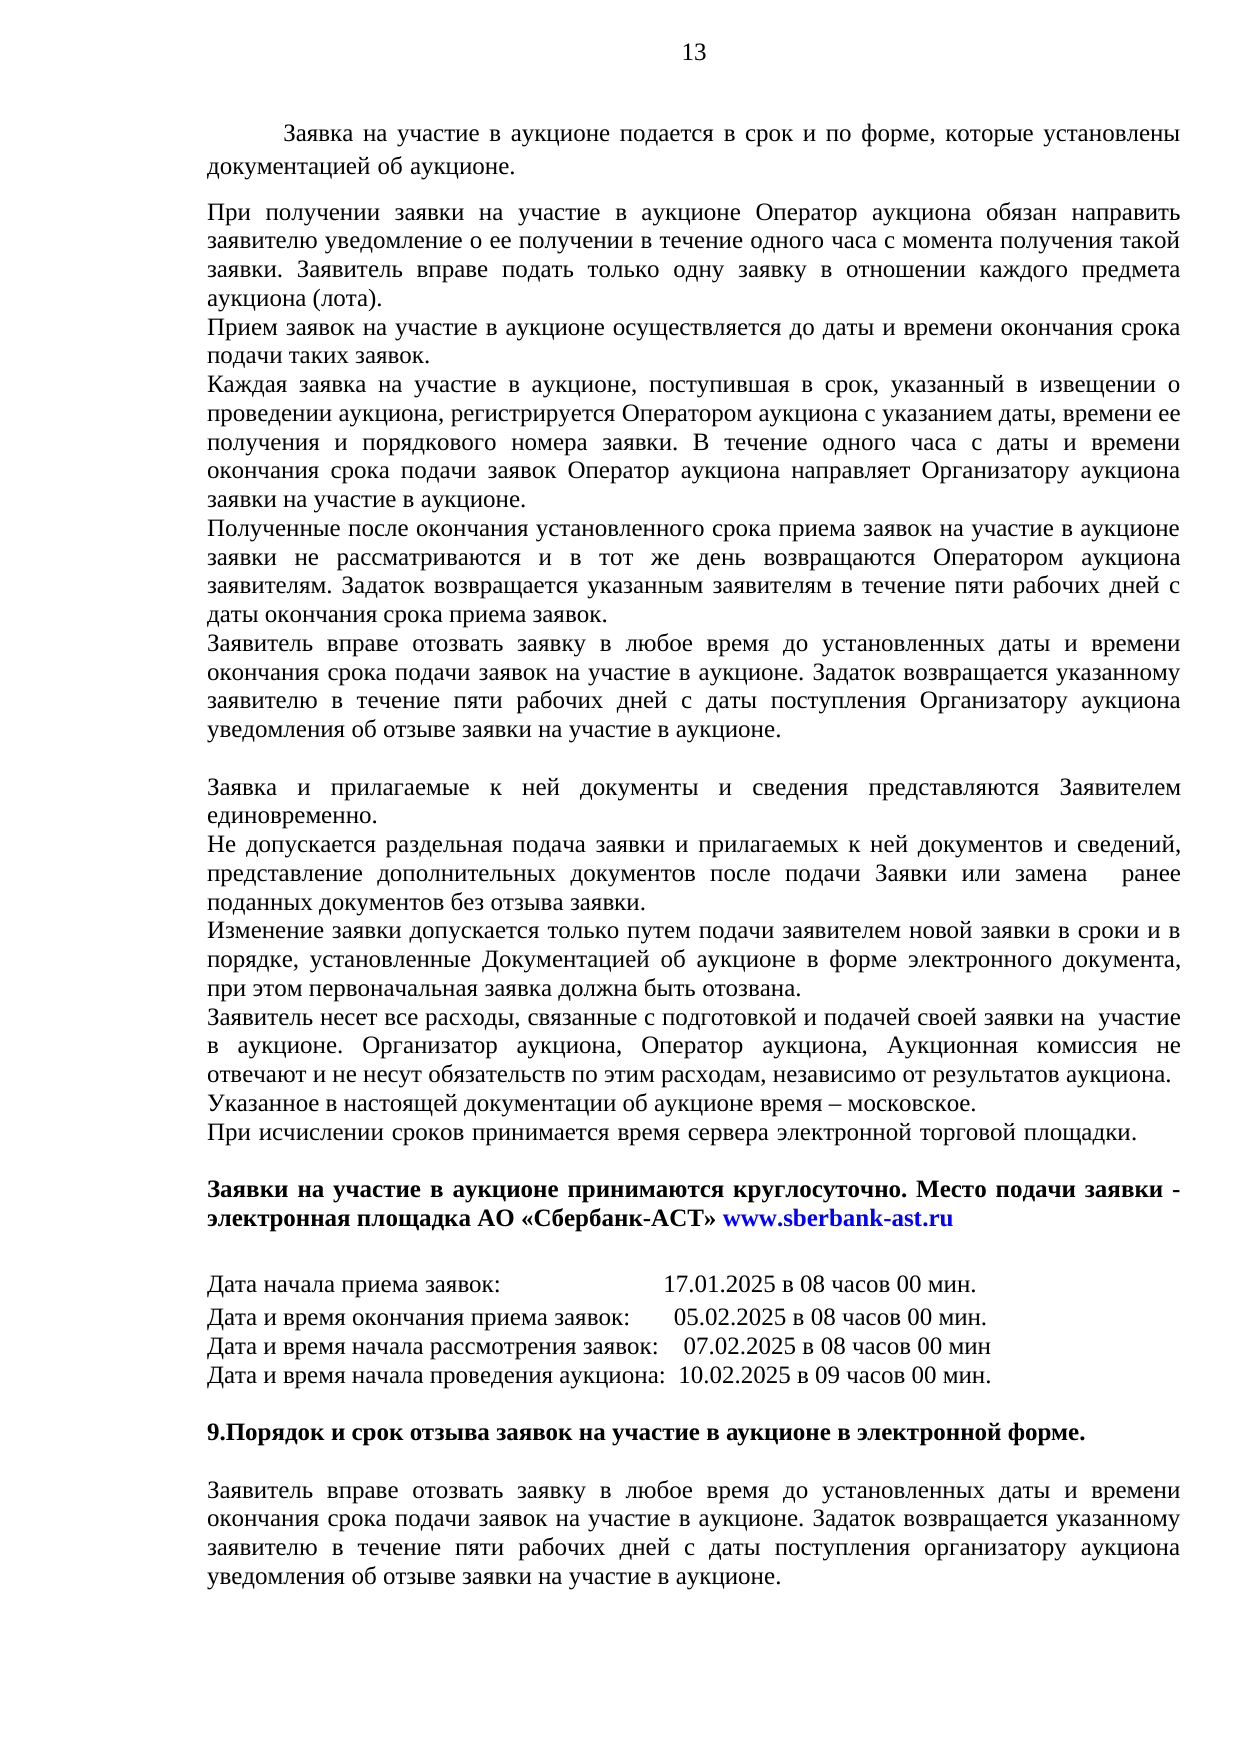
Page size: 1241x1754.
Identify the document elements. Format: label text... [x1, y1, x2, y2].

text Заявитель несет все расходы, связанные с подготовкой и подачей своей заявки на участие в аукционе. Организатор аукциона, Оператор аукциона, Аукционная комиссия не отвечают и не несут обязательств по этим расходам, независимо от результатов аукциона. [207, 1002, 1181, 1088]
text Заявка и прилагаемые к ней документы и сведения представляются Заявителем единовременно. [207, 772, 1181, 829]
text При получении заявки на участие в аукционе Оператор аукциона обязан направить заявителю уведомление о ее получении в течение одного часа с момента получения такой заявки. Заявитель вправе подать только одну заявку в отношении каждого предмета аукциона (лота). [207, 197, 1181, 312]
text Дата начала приема заявок: 17.01.2025 в 08 часов 00 мин. [207, 1269, 1181, 1298]
text Заявка на участие в аукционе подается в срок и по форме, которые установлены документацией об аукционе. [207, 118, 1181, 180]
text Заявитель вправе отозвать заявку в любое время до установленных даты и времени окончания срока подачи заявок на участие в аукционе. Задаток возвращается указанному заявителю в течение пяти рабочих дней с даты поступления Организатору аукциона уведомления об отзыве заявки на участие в аукционе. [207, 628, 1181, 743]
text Изменение заявки допускается только путем подачи заявителем новой заявки в сроки и в порядке, установленные Документацией об аукционе в форме электронного документа, при этом первоначальная заявка должна быть отозвана. [207, 915, 1181, 1002]
text Не допускается раздельная подача заявки и прилагаемых к ней документов и сведений, представление дополнительных документов после подачи Заявки или замена ранее поданных документов без отзыва заявки. [207, 829, 1181, 915]
text Дата и время начала рассмотрения заявок: 07.02.2025 в 08 часов 00 мин [207, 1331, 1181, 1360]
text Указанное в настоящей документации об аукционе время – московское. [207, 1088, 1181, 1117]
subtitle 9.Порядок и срок отзыва заявок на участие в аукционе в электронной форме. [207, 1417, 1181, 1446]
text Прием заявок на участие в аукционе осуществляется до даты и времени окончания срока подачи таких заявок. [207, 312, 1181, 369]
text Заявитель вправе отозвать заявку в любое время до установленных даты и времени окончания срока подачи заявок на участие в аукционе. Задаток возвращается указанному заявителю в течение пяти рабочих дней с даты поступления организатору аукциона уведомления об отзыве заявки на участие в аукционе. [207, 1475, 1181, 1590]
text Каждая заявка на участие в аукционе, поступившая в срок, указанный в извещении о проведении аукциона, регистрируется Оператором аукциона с указанием даты, времени ее получения и порядкового номера заявки. В течение одного часа с даты и времени окончания срока подачи заявок Оператор аукциона направляет Организатору аукциона заявки на участие в аукционе. [207, 369, 1181, 513]
text Дата и время окончания приема заявок: 05.02.2025 в 08 часов 00 мин. [207, 1302, 1181, 1331]
text Полученные после окончания установленного срока приема заявок на участие в аукционе заявки не рассматриваются и в тот же день возвращаются Оператором аукциона заявителям. Задаток возвращается указанным заявителям в течение пяти рабочих дней с даты окончания срока приема заявок. [207, 513, 1181, 628]
text При исчислении сроков принимается время сервера электронной торговой площадки. [207, 1117, 1181, 1145]
text Дата и время начала проведения аукциона: 10.02.2025 в 09 часов 00 мин. [207, 1360, 1181, 1388]
text Заявки на участие в аукционе принимаются круглосуточно. Место подачи заявки - электронная площадка АО «Сбербанк-АСТ» www.sberbank-ast.ru [207, 1174, 1181, 1232]
